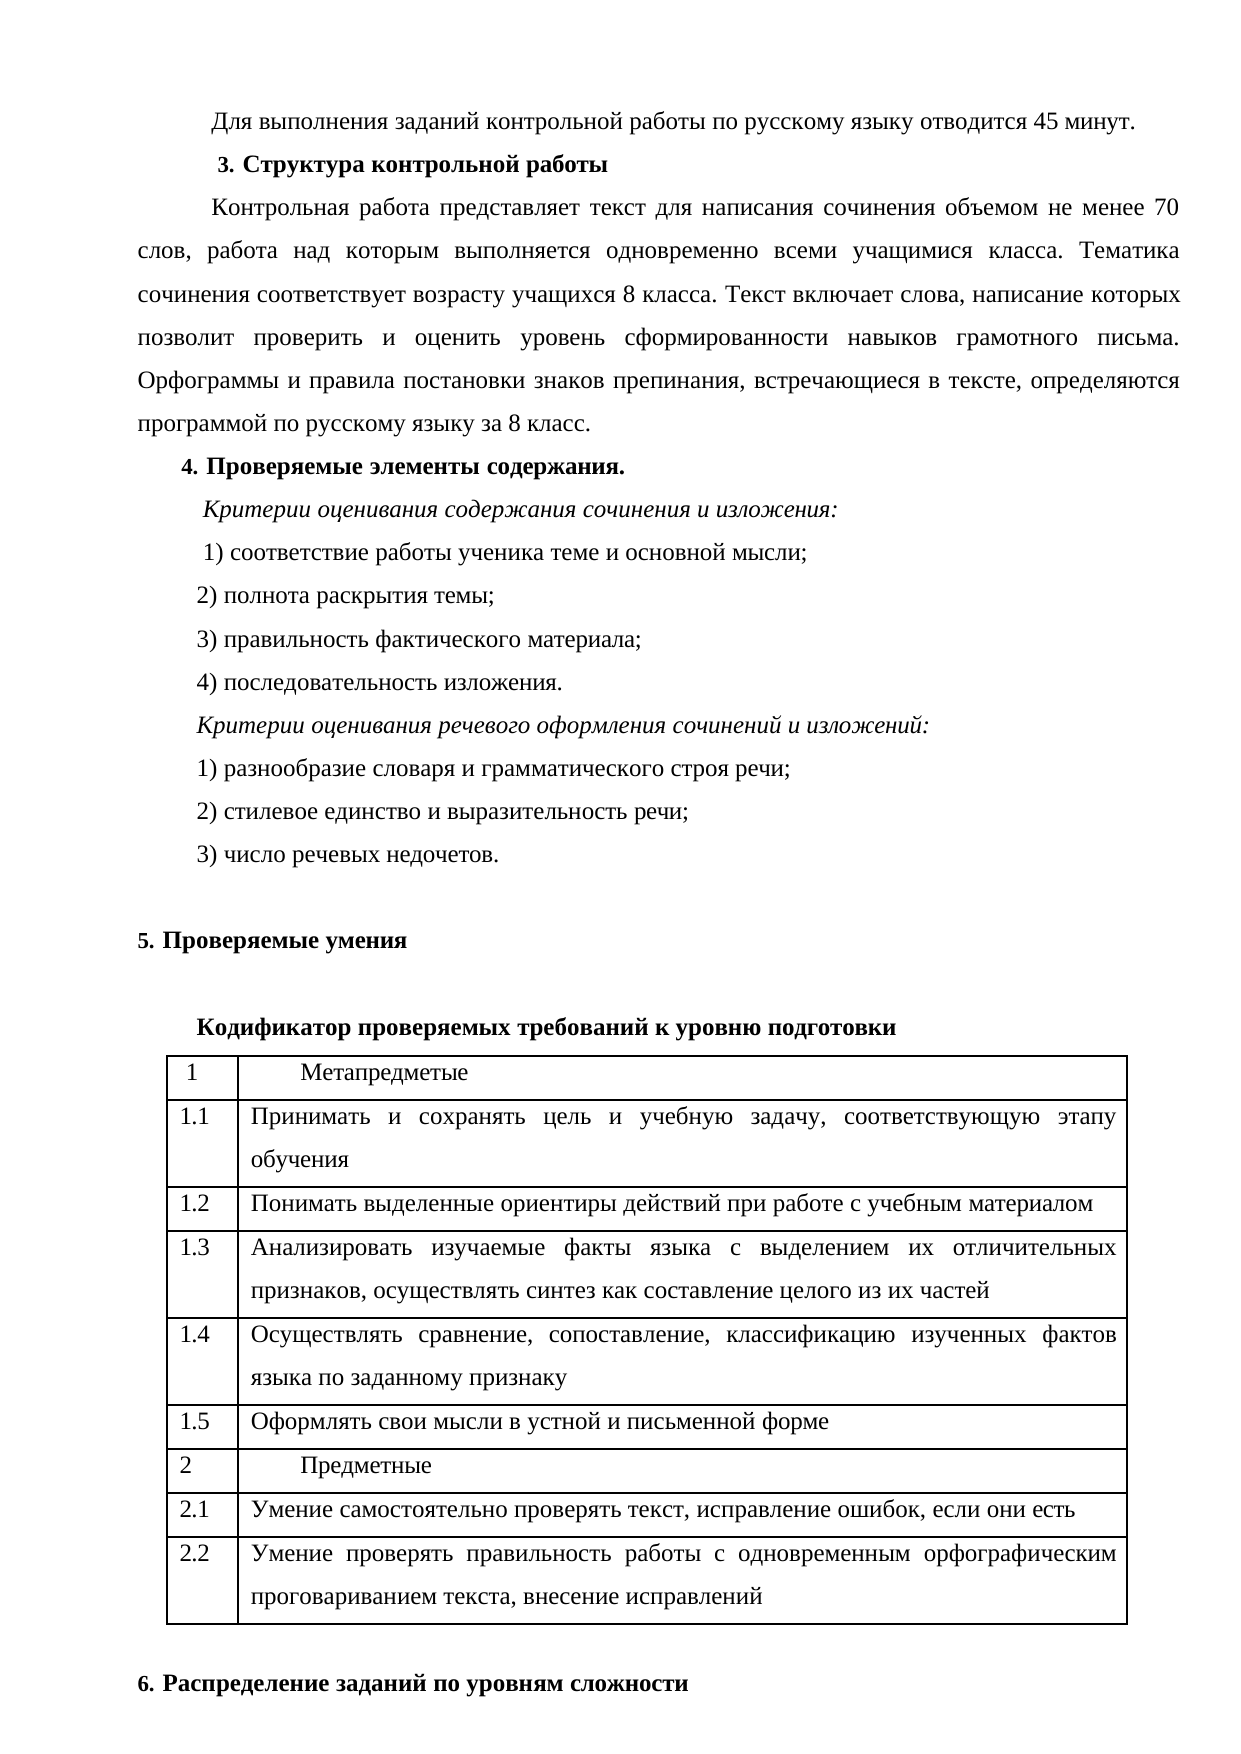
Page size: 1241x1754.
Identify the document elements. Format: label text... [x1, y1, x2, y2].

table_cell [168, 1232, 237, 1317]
list Проверяемые умения [137, 926, 1240, 954]
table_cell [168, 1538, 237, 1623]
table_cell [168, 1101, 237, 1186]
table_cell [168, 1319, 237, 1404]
list полнота раскрытия темы; [196, 581, 1240, 609]
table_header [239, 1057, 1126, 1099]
list Распределение заданий по уровням сложности [137, 1668, 1240, 1697]
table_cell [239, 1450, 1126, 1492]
list стилевое единство и выразительность речи; [196, 796, 1240, 825]
list соответствие работы ученика теме и основной мысли; [203, 537, 1240, 566]
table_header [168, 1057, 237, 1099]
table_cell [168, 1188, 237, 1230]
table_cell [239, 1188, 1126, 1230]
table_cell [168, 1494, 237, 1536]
list Проверяемые элементы содержания. [181, 451, 1240, 480]
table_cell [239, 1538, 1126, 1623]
text Критерии оценивания речевого оформления сочинений и изложений: [196, 710, 1240, 739]
text Критерии оценивания содержания сочинения и изложения: [203, 494, 1240, 523]
list разнообразие словаря и грамматического строя речи; [196, 753, 1240, 782]
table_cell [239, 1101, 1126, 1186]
list число речевых недочетов. [196, 839, 1240, 868]
text Контрольная работа представляет текст для написания сочинения объемом не менее 70 слов, работа над которым выполняется одновременно всеми учащимися класса. Тематика сочинения соответствует возрасту учащихся 8 класса. Текст включает слова, написание которых позволит проверить и оценить уровень сформированности навыков грамотного письма. Орфограммы и правила постановки знаков препинания, встречающиеся в тексте, определяются программой по русскому языку за 8 класс. [137, 192, 1181, 437]
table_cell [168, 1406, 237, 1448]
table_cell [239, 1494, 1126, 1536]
list правильность фактического материала; [196, 624, 1240, 652]
list Структура контрольной работы [217, 149, 1240, 178]
list последовательность изложения. [196, 667, 1240, 696]
text Кодификатор проверяемых требований к уровню подготовки [196, 1012, 1240, 1041]
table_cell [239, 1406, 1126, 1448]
text Для выполнения заданий контрольной работы по русскому языку отводится 45 минут. [211, 106, 1240, 135]
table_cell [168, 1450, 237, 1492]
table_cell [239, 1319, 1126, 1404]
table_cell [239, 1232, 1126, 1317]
